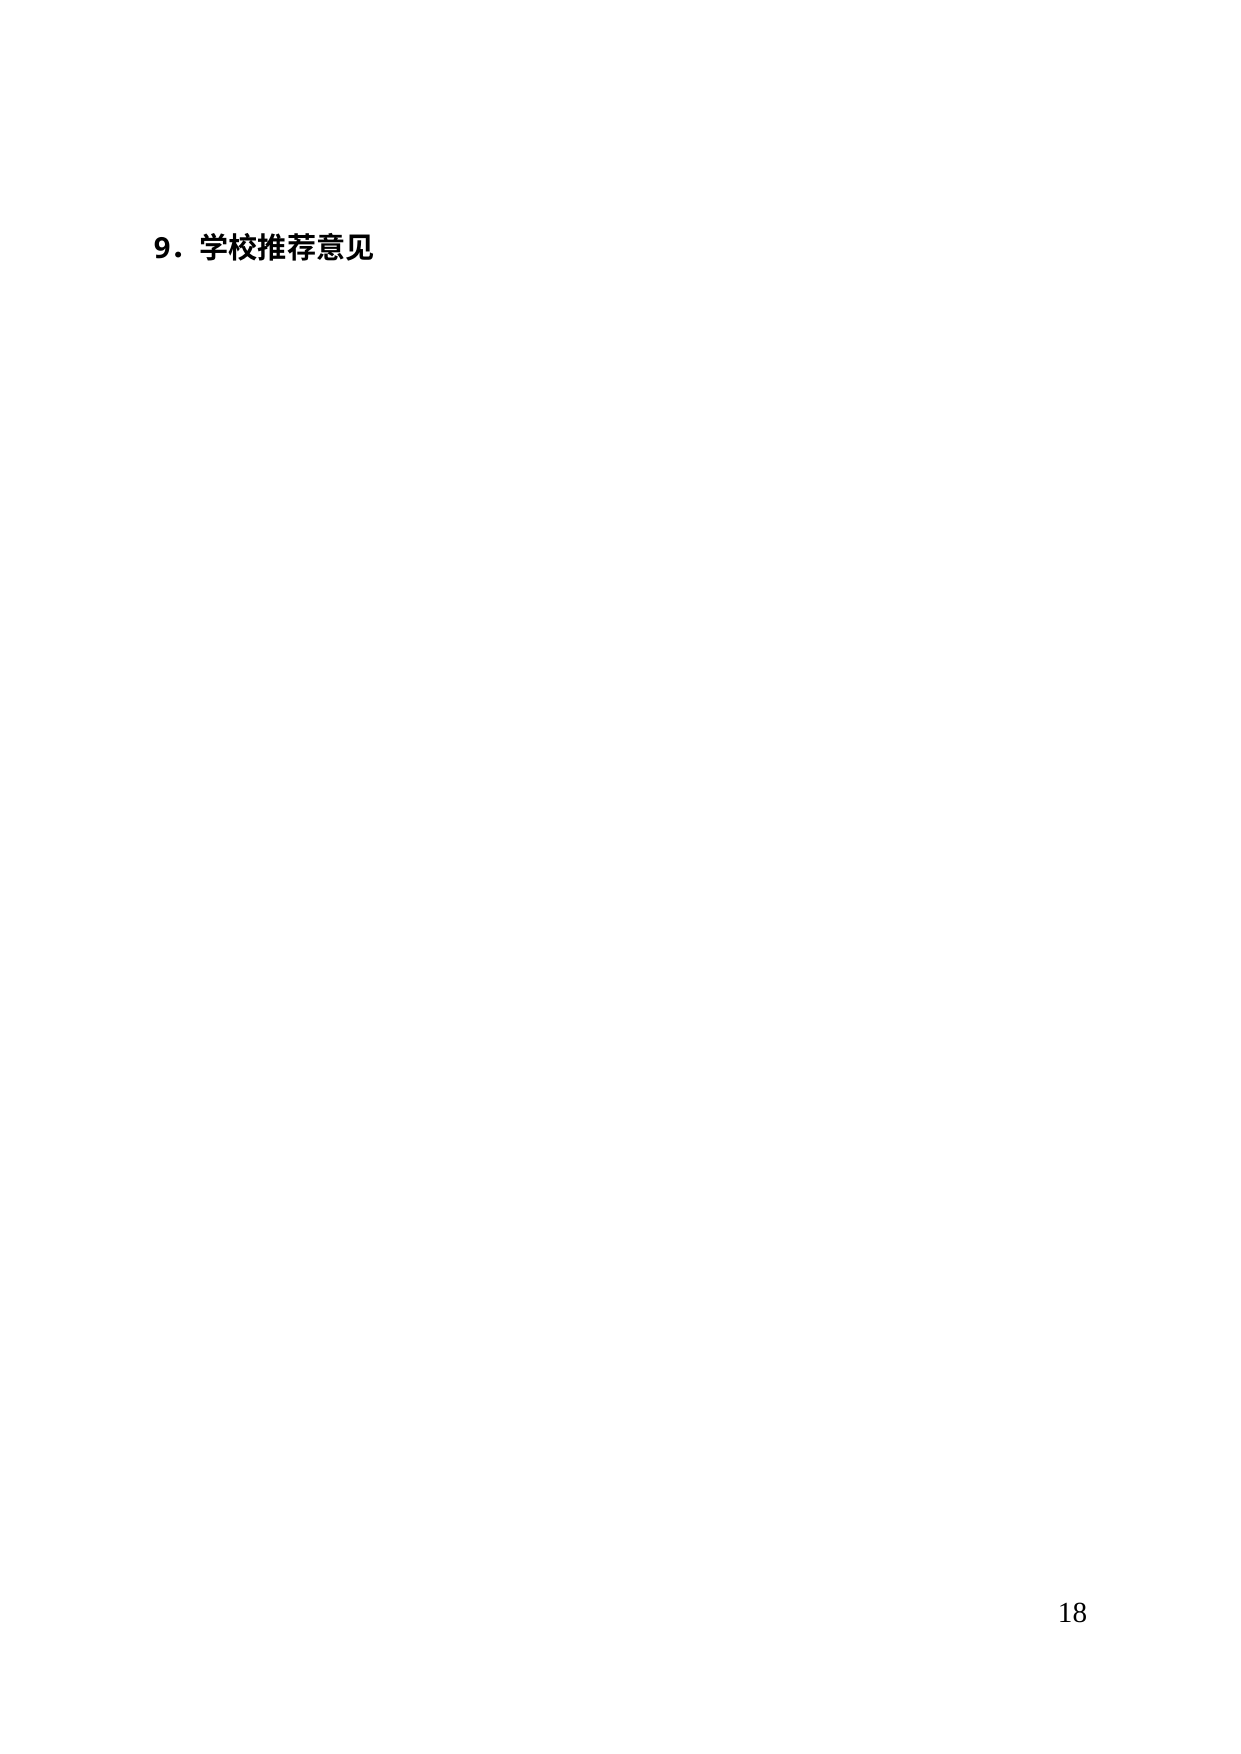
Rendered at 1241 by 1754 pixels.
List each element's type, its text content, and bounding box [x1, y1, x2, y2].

text 9．学校推荐意见 [153, 213, 1159, 278]
